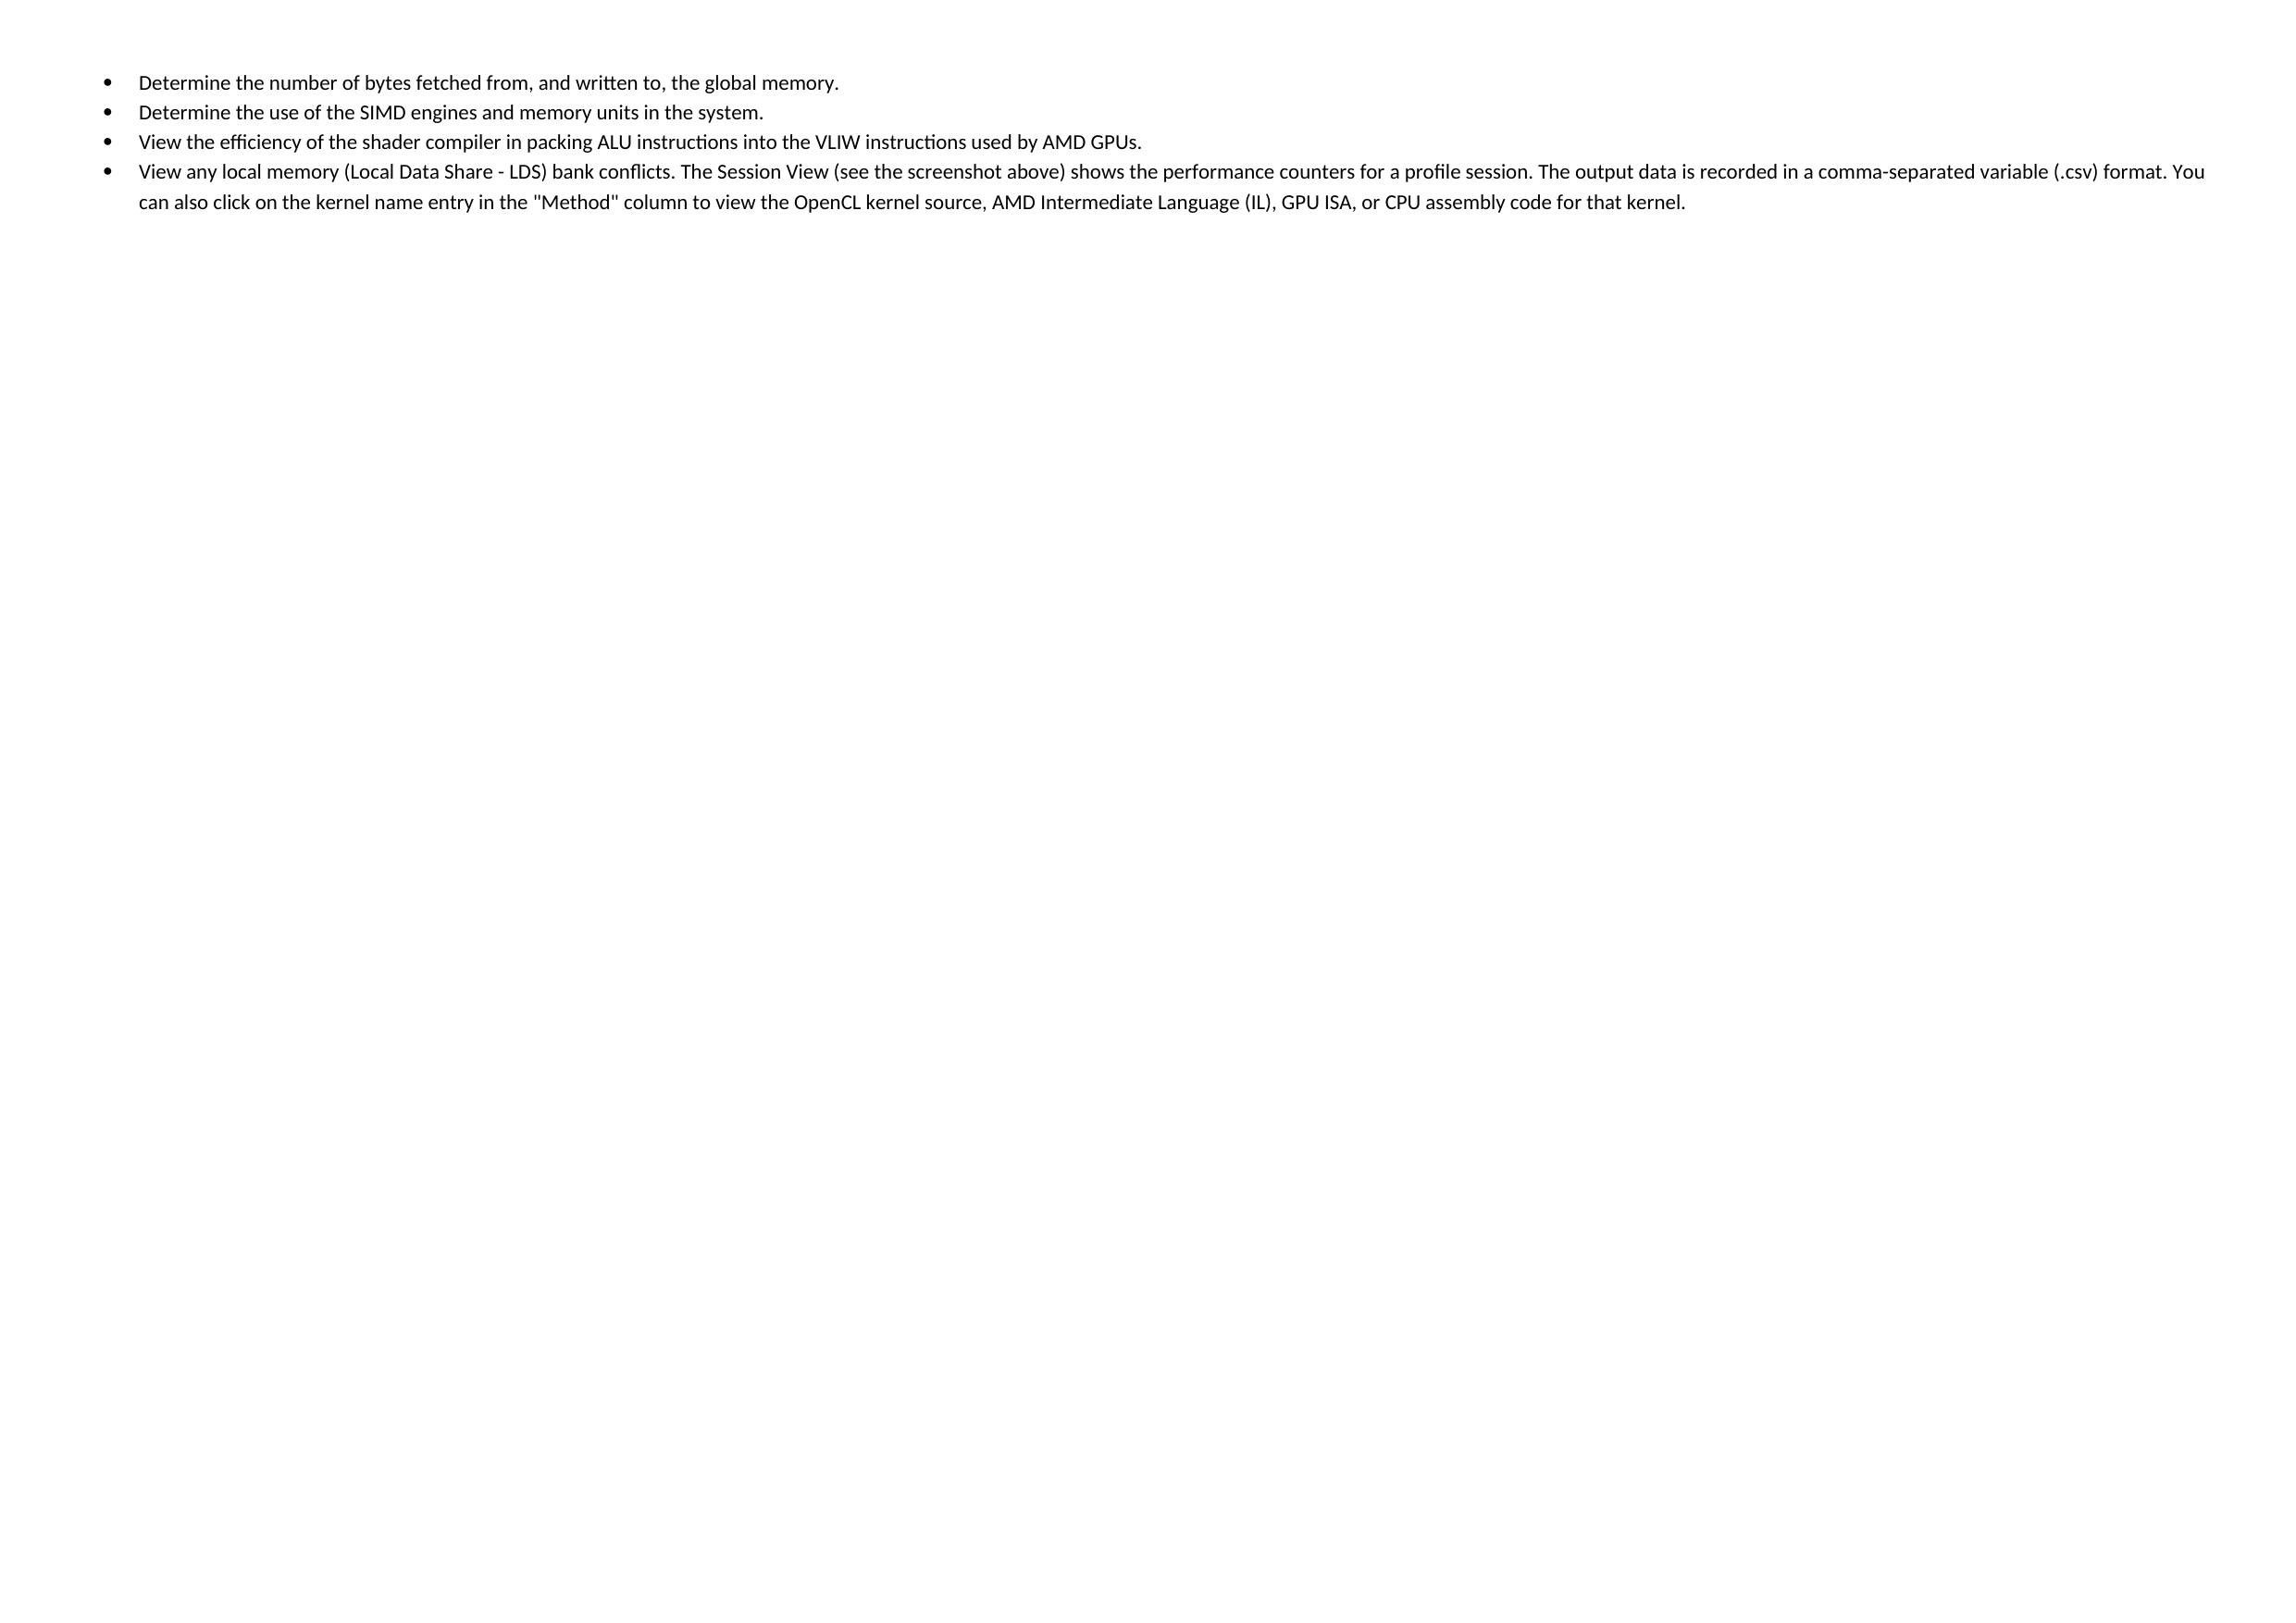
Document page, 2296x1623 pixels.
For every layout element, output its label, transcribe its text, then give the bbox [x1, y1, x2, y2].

list View the efficiency of the shader compiler in packing ALU instructions into the VLIW instructions used by AMD GPUs. [104, 129, 2226, 155]
list Determine the use of the SIMD engines and memory units in the system. [104, 99, 2226, 125]
list View any local memory (Local Data Share - LDS) bank conflicts. The Session View (see the screenshot above) shows the performance counters for a profile session. The output data is recorded in a comma-separated variable (.csv) format. You can also click on the kernel name entry in the "Method" column to view the OpenCL kernel source, AMD Intermediate Language (IL), GPU ISA, or CPU assembly code for that kernel. [104, 159, 2226, 215]
list Determine the number of bytes fetched from, and written to, the global memory. [104, 69, 2226, 95]
